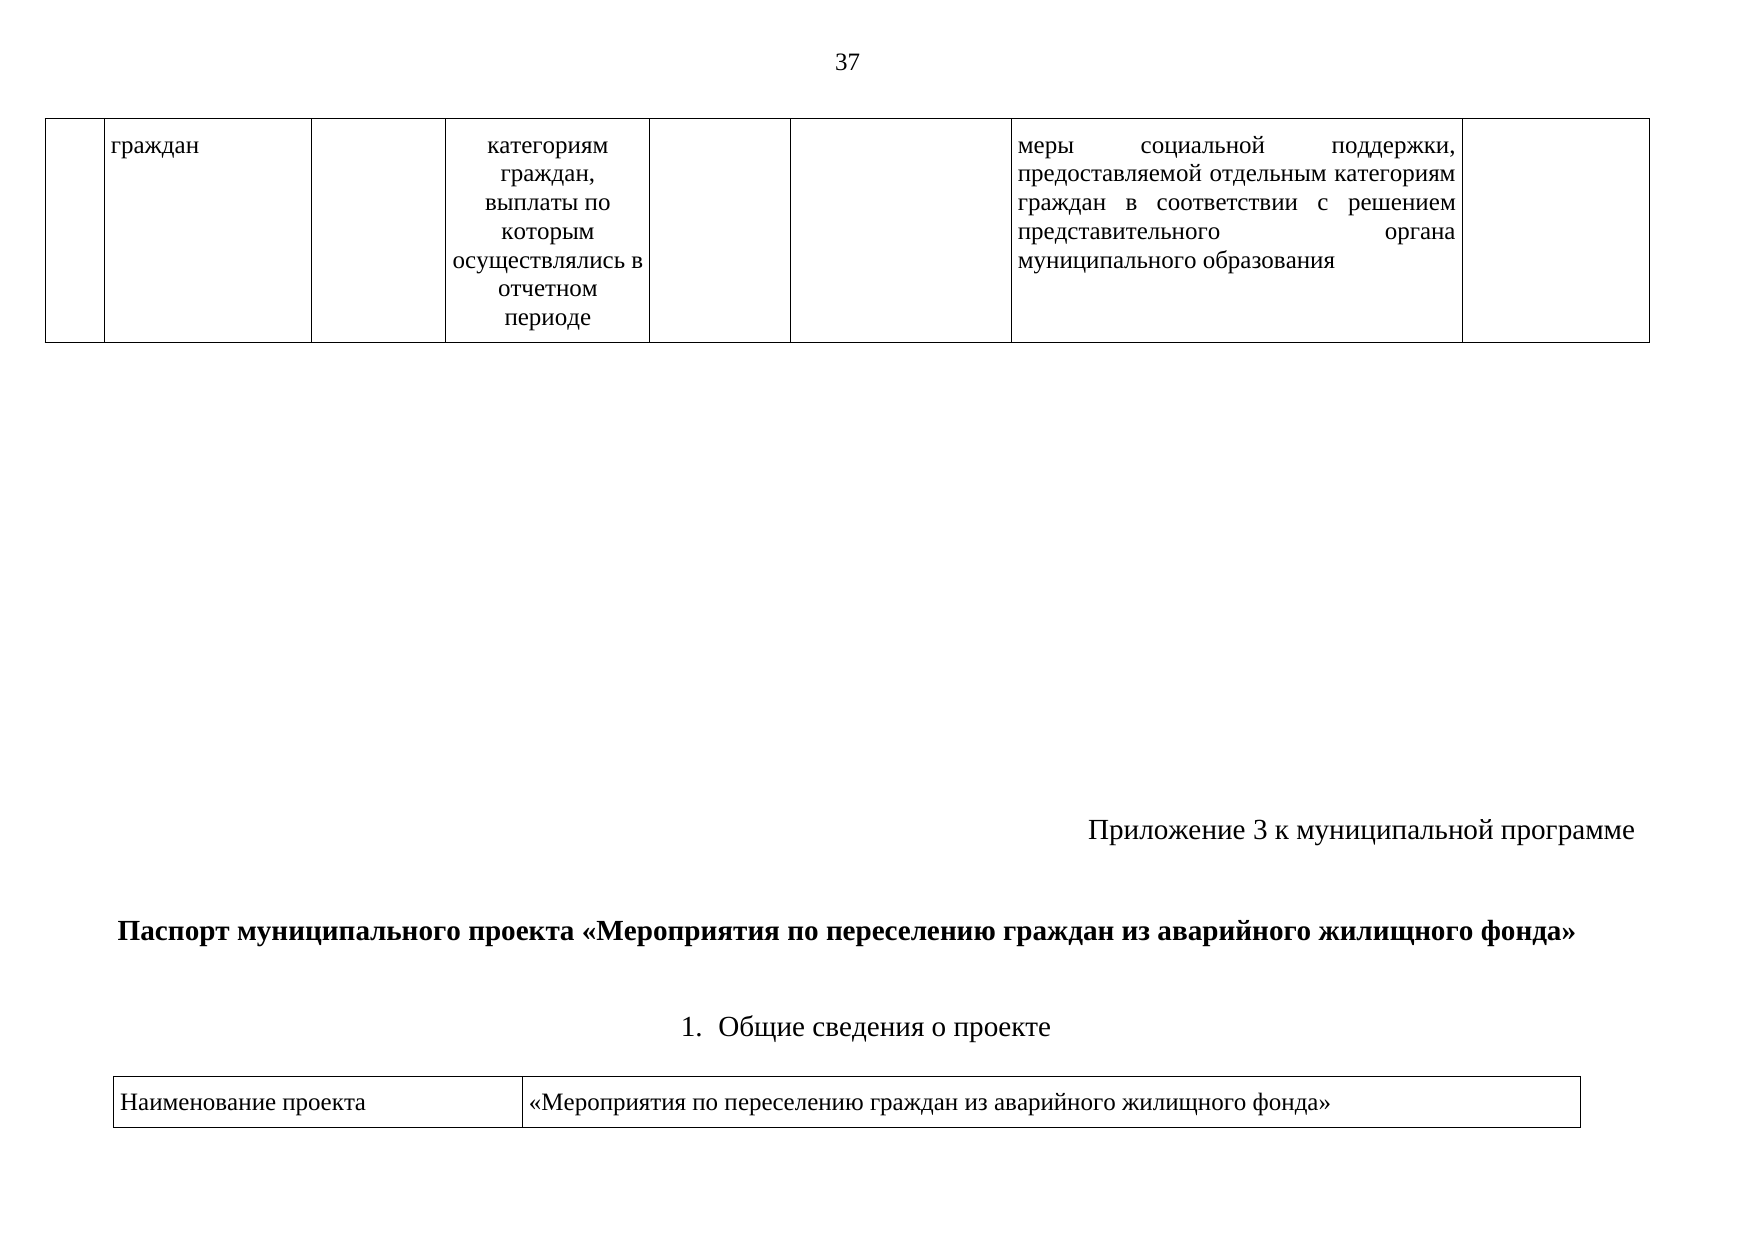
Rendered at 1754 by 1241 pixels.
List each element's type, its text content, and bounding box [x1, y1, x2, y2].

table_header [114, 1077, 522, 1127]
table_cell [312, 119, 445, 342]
list Общие сведения о проекте [97, 1009, 1635, 1042]
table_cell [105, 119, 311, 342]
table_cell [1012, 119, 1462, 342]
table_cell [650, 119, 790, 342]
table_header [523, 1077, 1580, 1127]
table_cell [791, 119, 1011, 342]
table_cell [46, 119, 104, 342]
text Приложение 3 к муниципальной программе [59, 812, 1635, 846]
text Паспорт муниципального проекта «Мероприятия по переселению граждан из аварийного жилищного фонда» [59, 913, 1635, 946]
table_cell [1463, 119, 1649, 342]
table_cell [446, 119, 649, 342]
